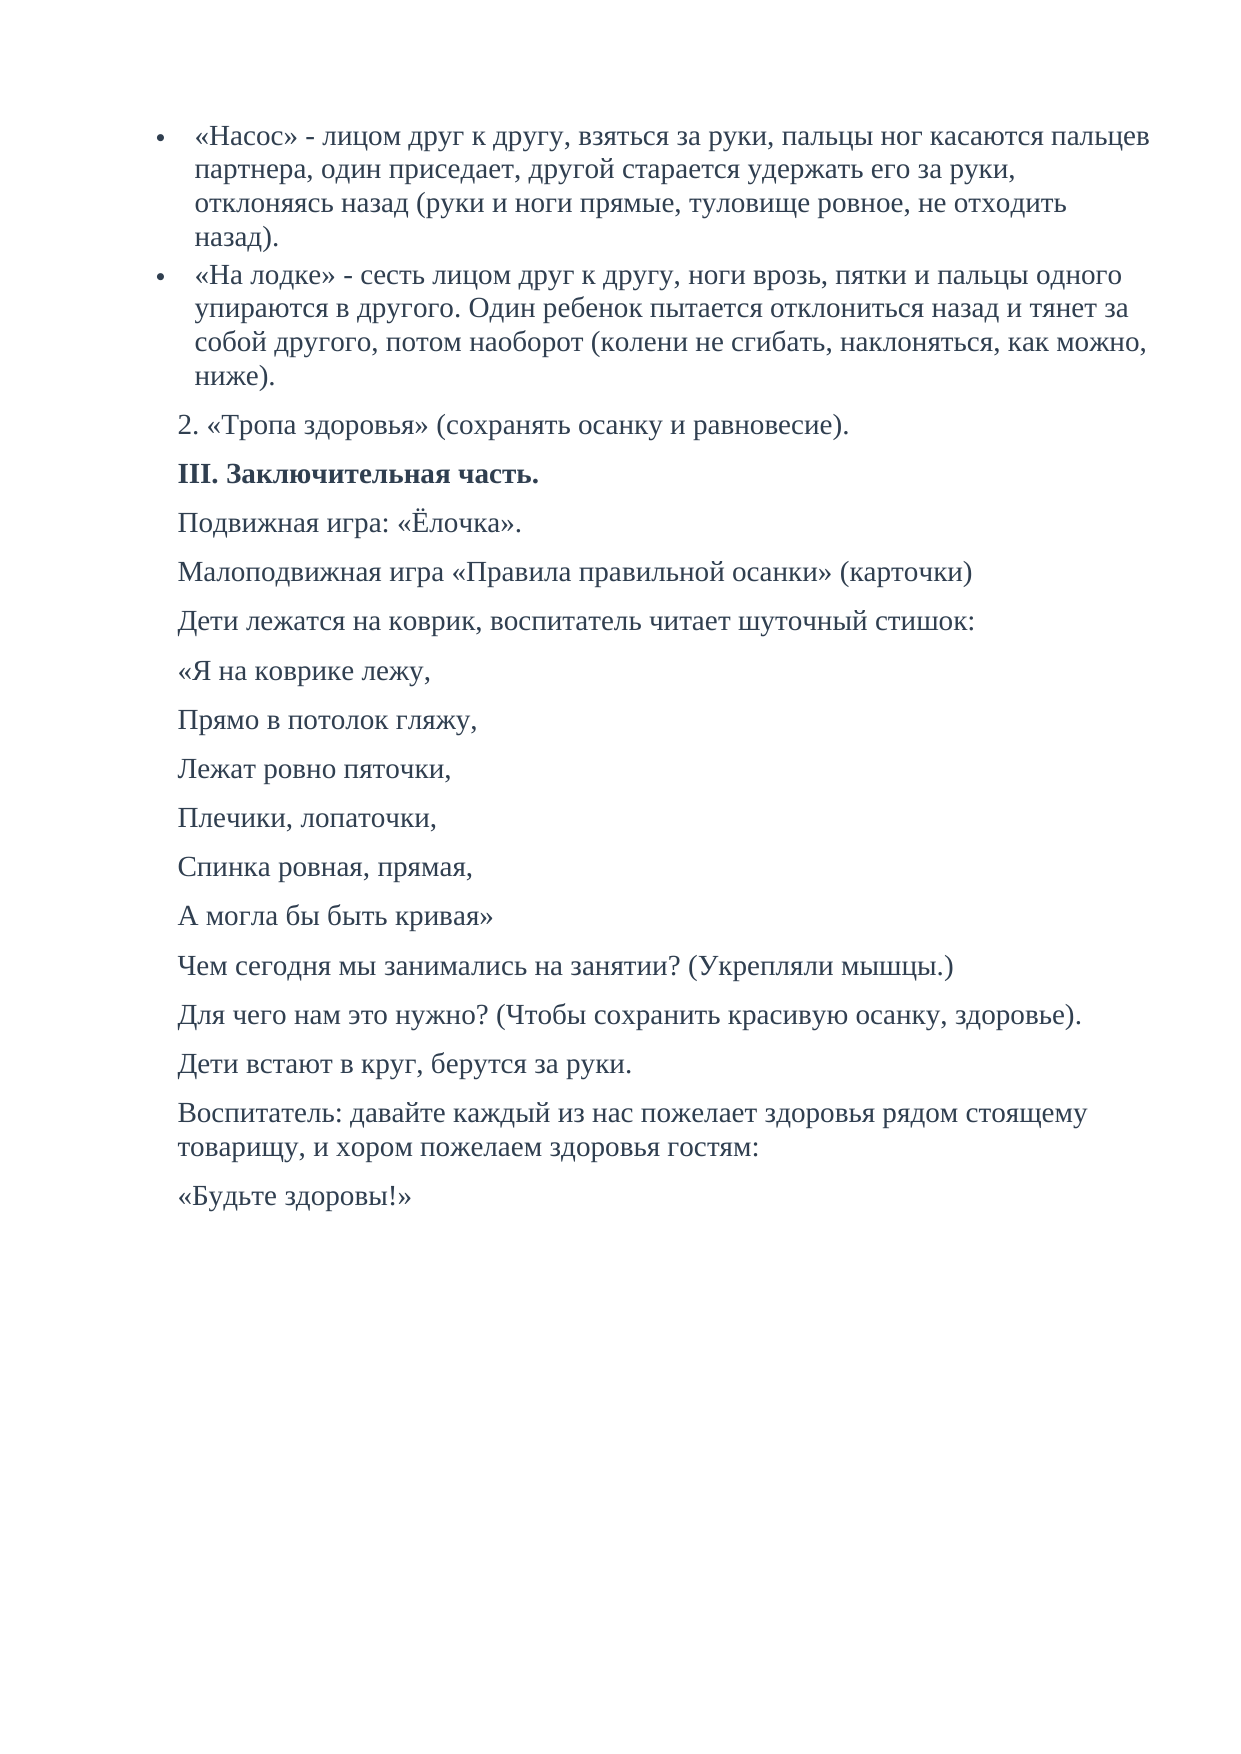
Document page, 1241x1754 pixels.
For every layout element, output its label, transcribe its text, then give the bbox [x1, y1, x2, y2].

text «Будьте здоровы!» [177, 1178, 1152, 1211]
text Малоподвижная игра «Правила правильной осанки» (карточки) [177, 554, 1152, 588]
text Дети лежатся на коврик, воспитатель читает шуточный стишок: [177, 603, 1152, 637]
list «На лодке» - сесть лицом друг к другу, ноги врозь, пятки и пальцы одного упираются в другого. Один ребенок пытается отклониться назад и тянет за собой другого, потом наоборот (колени не сгибать, наклоняться, как можно, ниже). [157, 257, 1152, 391]
text Для чего нам это нужно? (Чтобы сохранить красивую осанку, здоровье). [177, 997, 1152, 1030]
text Прямо в потолок гляжу, [177, 702, 1152, 735]
text 2. «Тропа здоровья» (сохранять осанку и равновесие). [177, 407, 1152, 440]
text Чем сегодня мы занимались на занятии? (Укрепляли мышцы.) [177, 948, 1152, 981]
text Воспитатель: давайте каждый из нас пожелает здоровья рядом стоящему товарищу, и хором пожелаем здоровья гостям: [177, 1095, 1152, 1162]
text Подвижная игра: «Ёлочка». [177, 505, 1152, 539]
list «Насос» - лицом друг к другу, взяться за руки, пальцы ног касаются пальцев партнера, один приседает, другой старается удержать его за руки, отклоняясь назад (руки и ноги прямые, туловище ровное, не отходить назад). [157, 118, 1152, 252]
text А могла бы быть кривая» [177, 898, 1152, 932]
text Спинка ровная, прямая, [177, 849, 1152, 883]
text Дети встают в круг, берутся за руки. [177, 1046, 1152, 1079]
text Плечики, лопаточки, [177, 800, 1152, 834]
text Лежат ровно пяточки, [177, 751, 1152, 784]
text «Я на коврике лежу, [177, 653, 1152, 686]
text III. Заключительная часть. [177, 456, 1152, 489]
